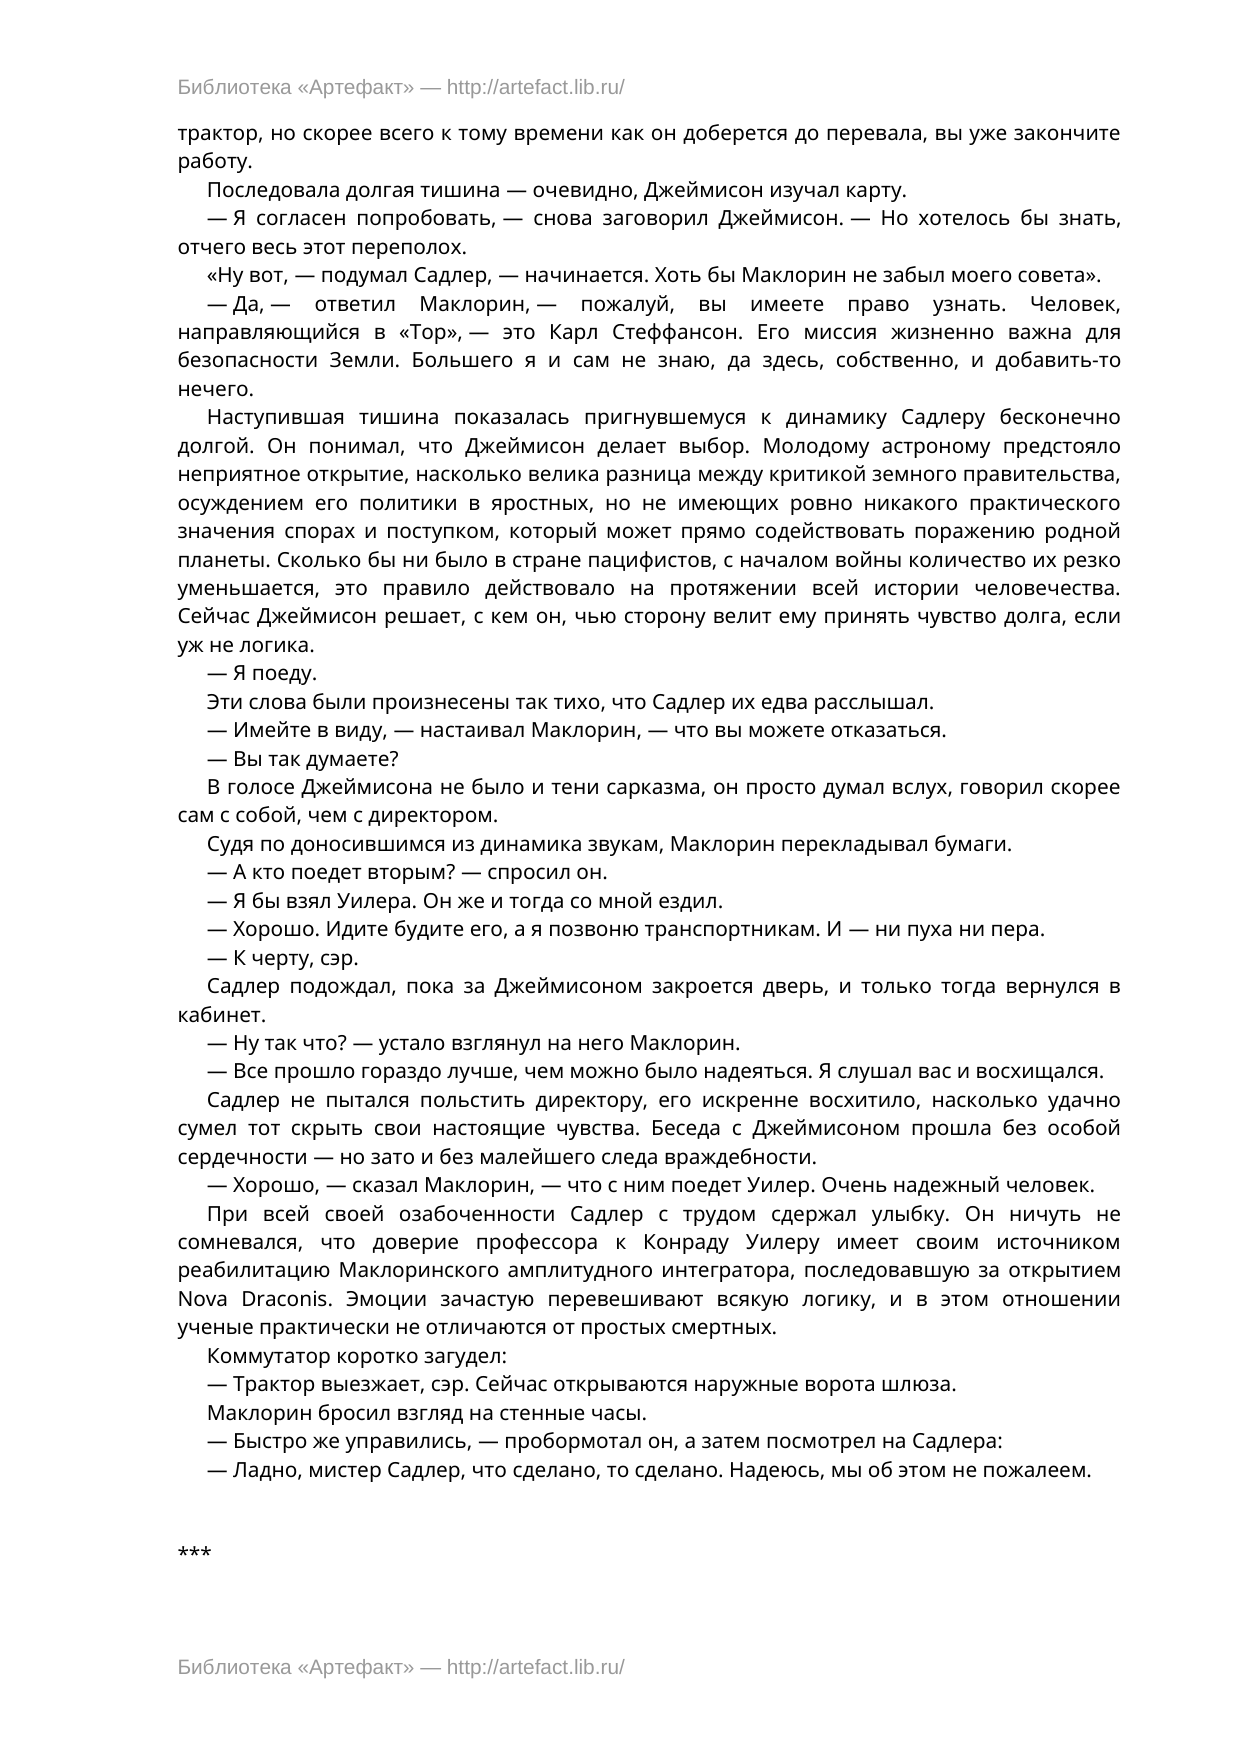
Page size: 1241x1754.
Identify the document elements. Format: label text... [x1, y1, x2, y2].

text Последовала долгая тишина — очевидно, Джеймисон изучал карту. [177, 175, 1122, 203]
text При всей своей озабоченности Садлер с трудом сдержал улыбку. Он ничуть не сомневался, что доверие профессора к Конраду Уилеру имеет своим источником реабилитацию Маклоринского амплитудного интегратора, последовавшую за открытием Nova Draconis. Эмоции зачастую перевешивают всякую логику, и в этом отношении ученые практически не отличаются от простых смертных. [177, 1199, 1122, 1341]
text Коммутатор коротко загудел: [177, 1341, 1122, 1369]
text — А кто поедет вторым? — спросил он. [177, 857, 1122, 886]
text — Я поеду. [177, 658, 1122, 687]
text *** [177, 1540, 1122, 1568]
text — К черту, сэр. [177, 943, 1122, 971]
text — Да, — ответил Маклорин, — пожалуй, вы имеете право узнать. Человек, направляющийся в «Тор», — это Карл Стеффансон. Его миссия жизненно важна для безопасности Земли. Большего я и сам не знаю, да здесь, собственно, и добавить-то нечего. [177, 289, 1122, 402]
text — Я бы взял Уилера. Он же и тогда со мной ездил. [177, 886, 1122, 914]
text — Имейте в виду, — настаивал Маклорин, — что вы можете отказаться. [177, 715, 1122, 744]
text — Хорошо, — сказал Маклорин, — что с ним поедет Уилер. Очень надежный человек. [177, 1170, 1122, 1199]
text — Быстро же управились, — пробормотал он, а затем посмотрел на Садлера: [177, 1426, 1122, 1455]
text В голосе Джеймисона не было и тени сарказма, он просто думал вслух, говорил скорее сам с собой, чем с директором. [177, 772, 1122, 829]
text — Вы так думаете? [177, 744, 1122, 772]
text Эти слова были произнесены так тихо, что Садлер их едва расслышал. [177, 687, 1122, 715]
text — Хорошо. Идите будите его, а я позвоню транспортникам. И — ни пуха ни пера. [177, 914, 1122, 943]
text «Ну вот, — подумал Садлер, — начинается. Хоть бы Маклорин не забыл моего совета». [177, 260, 1122, 289]
text — Трактор выезжает, сэр. Сейчас открываются наружные ворота шлюза. [177, 1369, 1122, 1398]
text — Все прошло гораздо лучше, чем можно было надеяться. Я слушал вас и восхищался. [177, 1057, 1122, 1085]
text Судя по доносившимся из динамика звукам, Маклорин перекладывал бумаги. [177, 829, 1122, 857]
text Наступившая тишина показалась пригнувшемуся к динамику Садлеру бесконечно долгой. Он понимал, что Джеймисон делает выбор. Молодому астроному предстояло неприятное открытие, насколько велика разница между критикой земного правительства, осуждением его политики в яростных, но не имеющих ровно никакого практического значения спорах и поступком, который может прямо содействовать поражению родной планеты. Сколько бы ни было в стране пацифистов, с началом войны количество их резко уменьшается, это правило действовало на протяжении всей истории человечества. Сейчас Джеймисон решает, с кем он, чью сторону велит ему принять чувство долга, если уж не логика. [177, 402, 1122, 658]
text — Ну так что? — устало взглянул на него Маклорин. [177, 1028, 1122, 1057]
text — Ладно, мистер Садлер, что сделано, то сделано. Надеюсь, мы об этом не пожалеем. [177, 1455, 1122, 1483]
text Садлер не пытался польстить директору, его искренне восхитило, насколько удачно сумел тот скрыть свои настоящие чувства. Беседа с Джеймисоном прошла без особой сердечности — но зато и без малейшего следа враждебности. [177, 1085, 1122, 1170]
text — Я согласен попробовать, — снова заговорил Джеймисон. — Но хотелось бы знать, отчего весь этот переполох. [177, 203, 1122, 260]
text Маклорин бросил взгляд на стенные часы. [177, 1398, 1122, 1426]
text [177, 118, 1122, 175]
text Садлер подождал, пока за Джеймисоном закроется дверь, и только тогда вернулся в кабинет. [177, 971, 1122, 1028]
